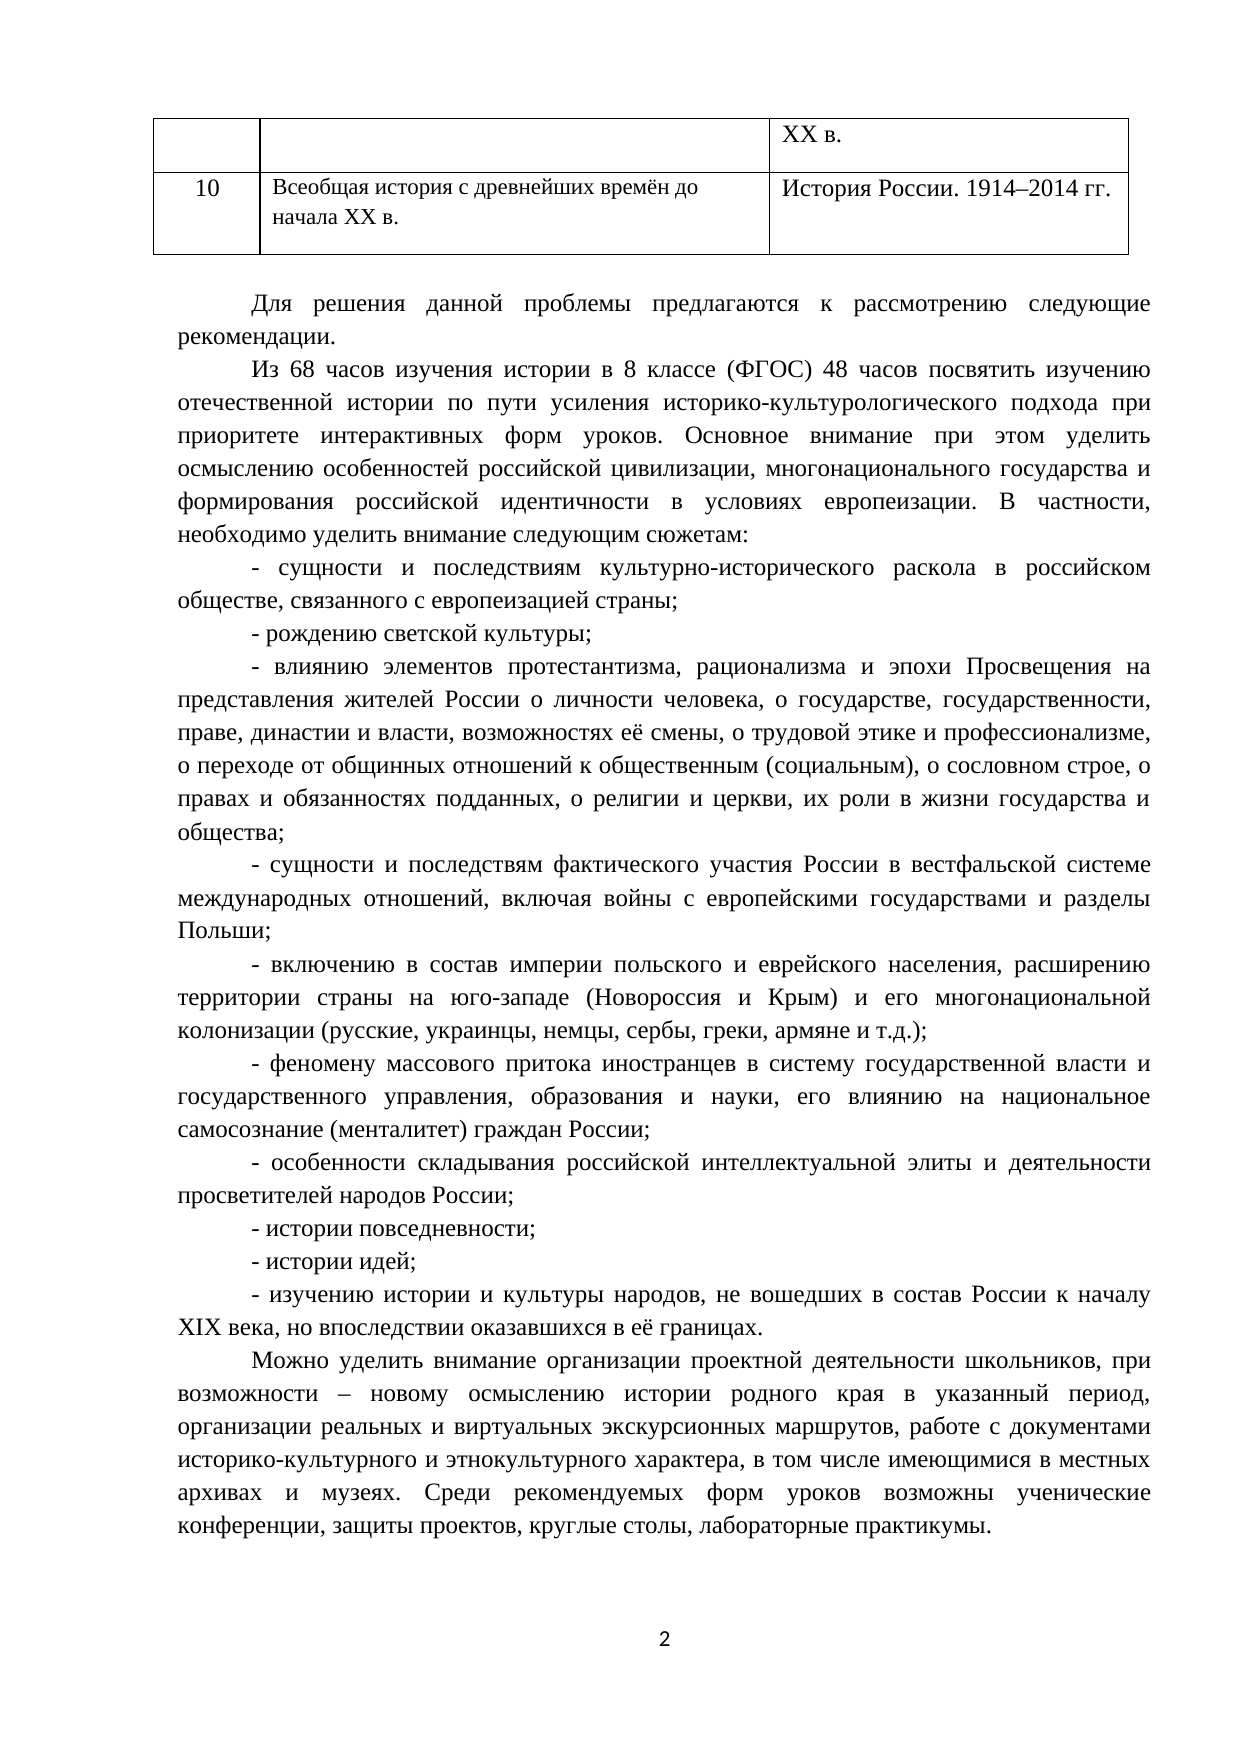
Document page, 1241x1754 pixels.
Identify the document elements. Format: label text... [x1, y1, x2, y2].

text - сущности и последствиям культурно-исторического раскола в российском обществе, связанного с европеизацией страны; [177, 552, 1152, 614]
text - истории идей; [177, 1246, 1152, 1274]
text - влиянию элементов протестантизма, рационализма и эпохи Просвещения на представления жителей России о личности человека, о государстве, государственности, праве, династии и власти, возможностях её смены, о трудовой этике и профессионализме, о переходе от общинных отношений к общественным (социальным), о сословном строе, о правах и обязанностях подданных, о религии и церкви, их роли в жизни государства и общества; [177, 651, 1152, 845]
table_cell История России. 1914–2014 гг. [770, 173, 1128, 254]
text Для решения данной проблемы предлагаются к рассмотрению следующие рекомендации. [177, 288, 1152, 350]
text Можно уделить внимание организации проектной деятельности школьников, при возможности – новому осмыслению истории родного края в указанный период, организации реальных и виртуальных экскурсионных маршрутов, работе с документами историко-культурного и этнокультурного характера, в том числе имеющимися в местных архивах и музеях. Среди рекомендуемых форм уроков возможны ученические конференции, защиты проектов, круглые столы, лабораторные практикумы. [177, 1345, 1152, 1539]
text - рождению светской культуры; [177, 618, 1152, 647]
text Из 68 часов изучения истории в 8 классе (ФГОС) 48 часов посвятить изучению отечественной истории по пути усиления историко-культурологического подхода при приоритете интерактивных форм уроков. Основное внимание при этом уделить осмыслению особенностей российской цивилизации, многонационального государства и формирования российской идентичности в условиях европеизации. В частности, необходимо уделить внимание следующим сюжетам: [177, 354, 1152, 548]
text - сущности и последствям фактического участия России в вестфальской системе международных отношений, включая войны с европейскими государствами и разделы Польши; [177, 849, 1152, 944]
table_cell 10 [154, 173, 259, 254]
table_cell Всеобщая история с древнейших времён до начала XX в. [261, 173, 769, 254]
text - особенности складывания российской интеллектуальной элиты и деятельности просветителей народов России; [177, 1147, 1152, 1208]
table_cell 9 [154, 119, 259, 172]
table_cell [261, 119, 769, 172]
text - истории повседневности; [177, 1213, 1152, 1242]
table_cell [770, 119, 1128, 172]
text - включению в состав империи польского и еврейского населения, расширению территории страны на юго-западе (Новороссия и Крым) и его многонациональной колонизации (русские, украинцы, немцы, сербы, греки, армяне и т.д.); [177, 949, 1152, 1043]
text - изучению истории и культуры народов, не вошедших в состав России к началу XIX века, но впоследствии оказавшихся в её границах. [177, 1279, 1152, 1341]
text - феномену массового притока иностранцев в систему государственной власти и государственного управления, образования и науки, его влиянию на национальное самосознание (менталитет) граждан России; [177, 1048, 1152, 1142]
